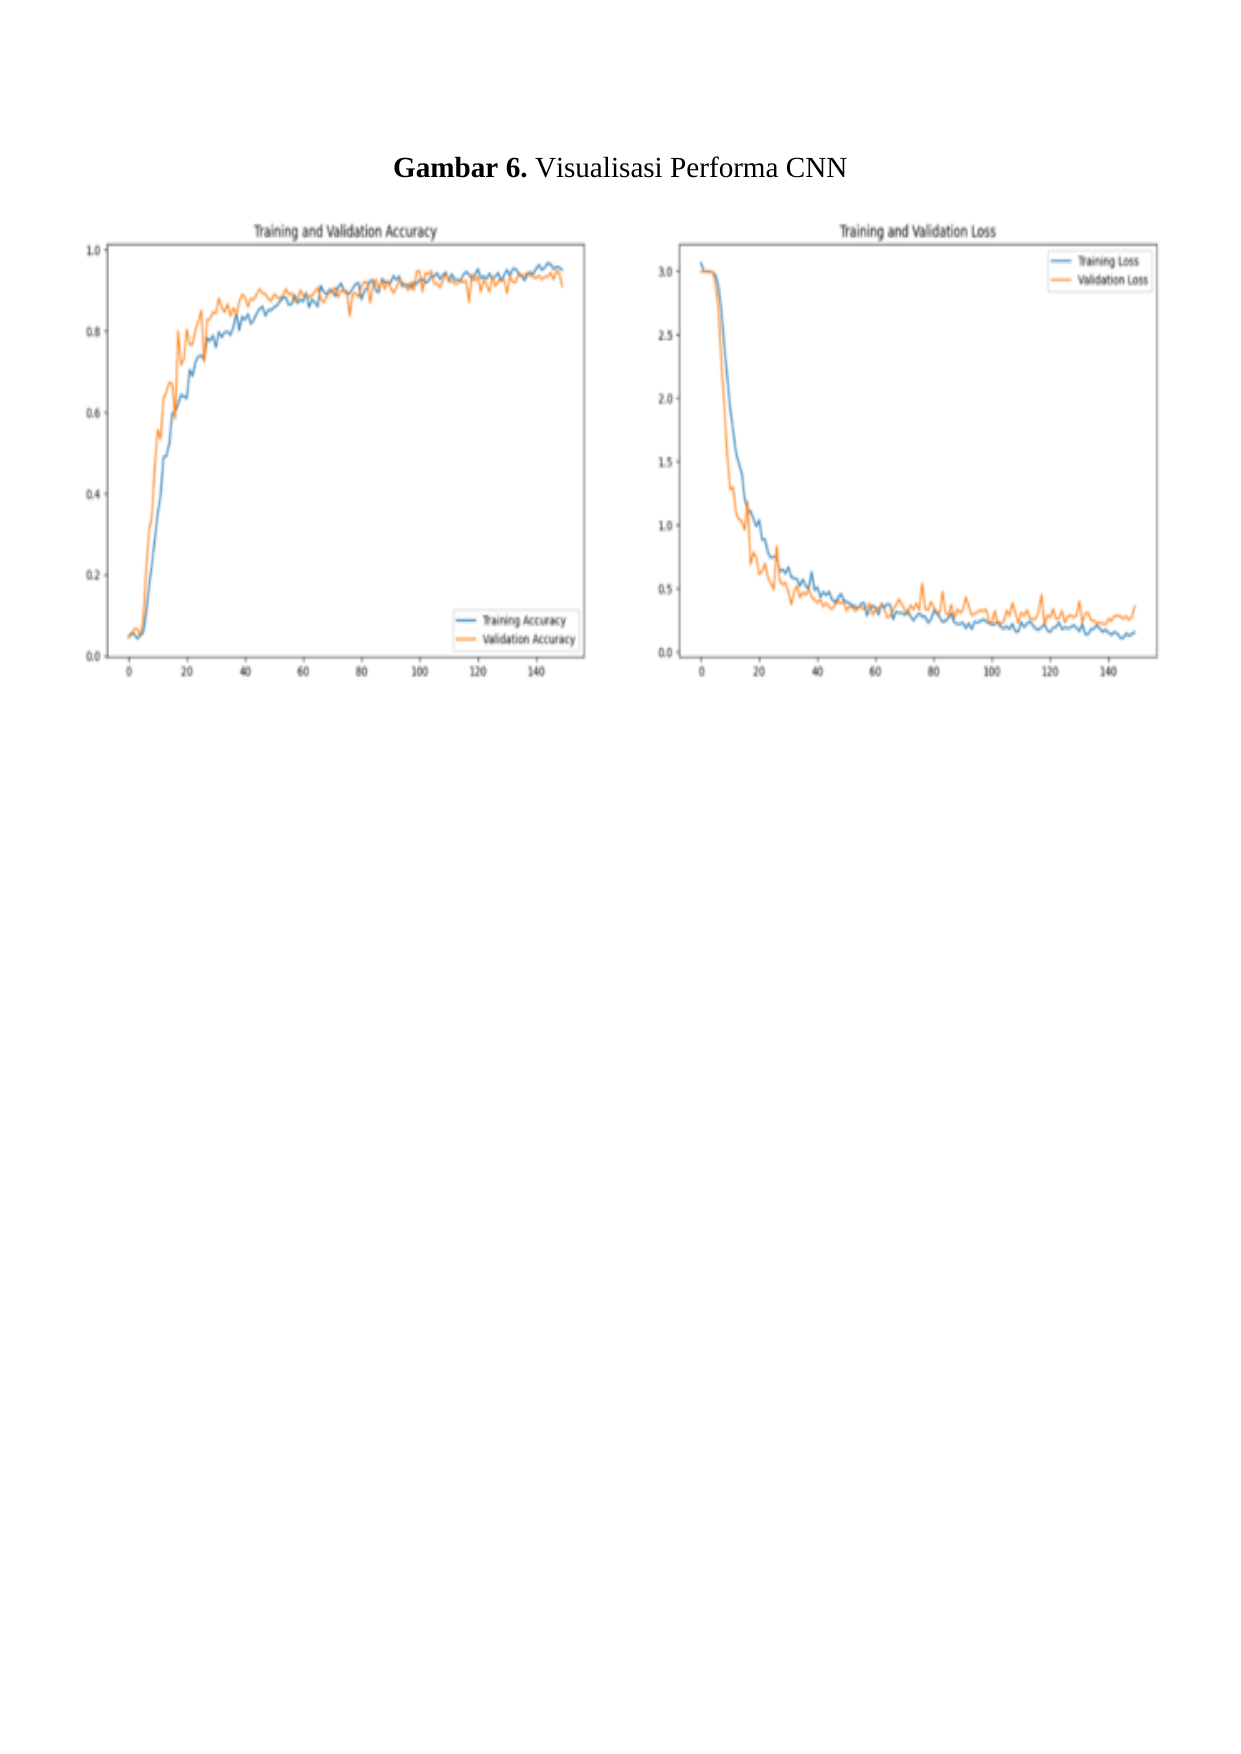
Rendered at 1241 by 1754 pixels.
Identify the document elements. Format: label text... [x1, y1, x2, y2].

picture [79, 216, 1163, 688]
text Gambar 6. Visualisasi Performa CNN [187, 150, 1053, 183]
